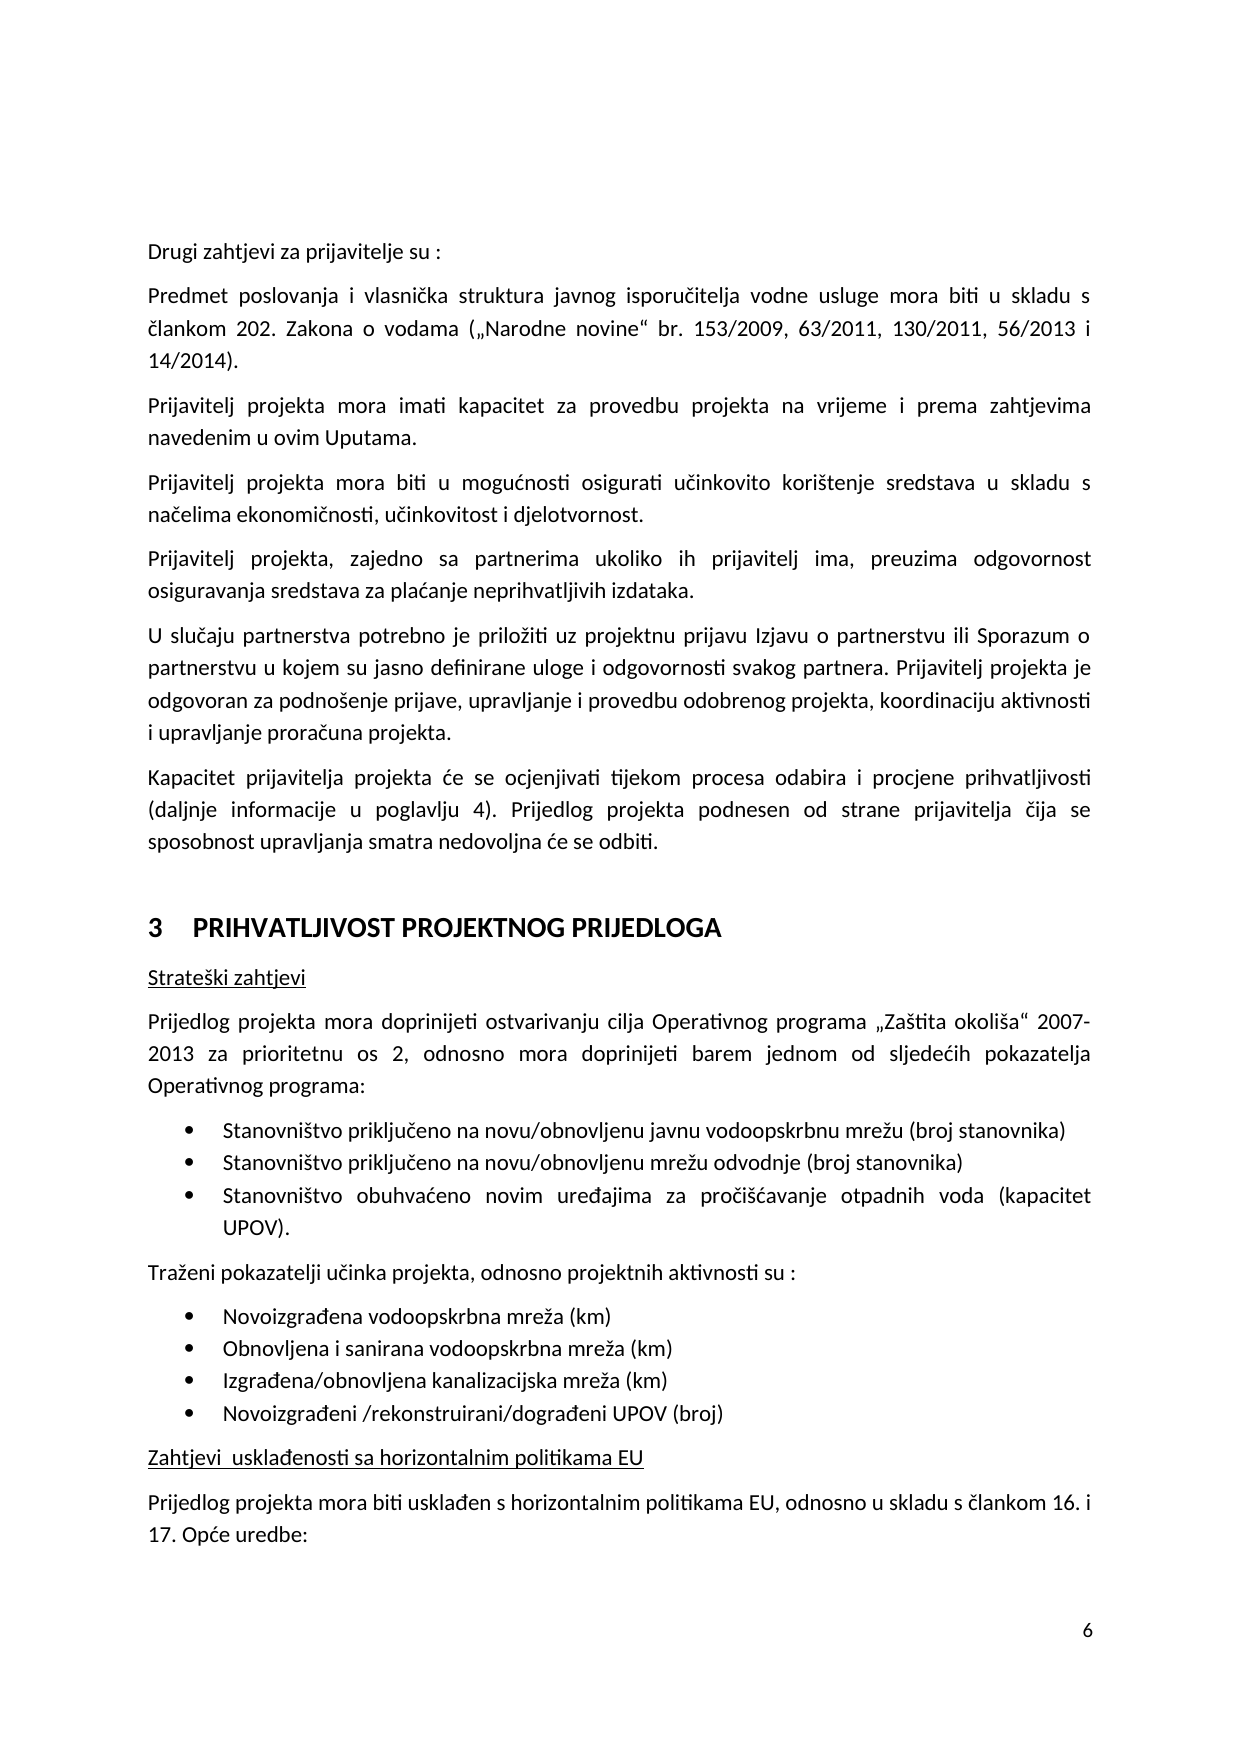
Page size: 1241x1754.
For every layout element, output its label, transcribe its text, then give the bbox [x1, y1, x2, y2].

subtitle PRIHVATLJIVOST PROJEKTNOG PRIJEDLOGA [148, 909, 1093, 945]
text Prijedlog projekta mora doprinijeti ostvarivanju cilja Operativnog programa „Zaštita okoliša“ 2007-2013 za prioritetnu os 2, odnosno mora doprinijeti barem jednom od sljedećih pokazatelja Operativnog programa: [148, 1007, 1093, 1100]
text Traženi pokazatelji učinka projekta, odnosno projektnih aktivnosti su : [148, 1258, 1093, 1286]
list Obnovljena i sanirana vodoopskrbna mreža (km) [185, 1334, 1093, 1362]
text Prijavitelj projekta mora biti u mogućnosti osigurati učinkovito korištenje sredstava u skladu s načelima ekonomičnosti, učinkovitost i djelotvornost. [148, 468, 1093, 528]
text Kapacitet prijavitelja projekta će se ocjenjivati tijekom procesa odabira i procjene prihvatljivosti (daljnje informacije u poglavlju 4). Prijedlog projekta podnesen od strane prijavitelja čija se sposobnost upravljanja smatra nedovoljna će se odbiti. [148, 763, 1093, 855]
list Novoizgrađeni /rekonstruirani/dograđeni UPOV (broj) [185, 1399, 1093, 1427]
text Prijedlog projekta mora biti usklađen s horizontalnim politikama EU, odnosno u skladu s člankom 16. i 17. Opće uredbe: [148, 1488, 1093, 1548]
text Prijavitelj projekta, zajedno sa partnerima ukoliko ih prijavitelj ima, preuzima odgovornost osiguravanja sredstava za plaćanje neprihvatljivih izdataka. [148, 544, 1093, 605]
text Predmet poslovanja i vlasnička struktura javnog isporučitelja vodne usluge mora biti u skladu s člankom 202. Zakona o vodama („Narodne novine“ br. 153/2009, 63/2011, 130/2011, 56/2013 i 14/2014). [148, 282, 1093, 374]
text Strateški zahtjevi [148, 963, 1093, 991]
list Stanovništvo priključeno na novu/obnovljenu mrežu odvodnje (broj stanovnika) [185, 1148, 1093, 1177]
text U slučaju partnerstva potrebno je priložiti uz projektnu prijavu Izjavu o partnerstvu ili Sporazum o partnerstvu u kojem su jasno definirane uloge i odgovornosti svakog partnera. Prijavitelj projekta je odgovoran za podnošenje prijave, upravljanje i provedbu odobrenog projekta, koordinaciju aktivnosti i upravljanje proračuna projekta. [148, 621, 1093, 746]
text Prijavitelj projekta mora imati kapacitet za provedbu projekta na vrijeme i prema zahtjevima navedenim u ovim Uputama. [148, 391, 1093, 451]
list Novoizgrađena vodoopskrbna mreža (km) [185, 1302, 1093, 1330]
list Stanovništvo obuhvaćeno novim uređajima za pročišćavanje otpadnih voda (kapacitet UPOV). [185, 1181, 1093, 1241]
list Izgrađena/obnovljena kanalizacijska mreža (km) [185, 1367, 1093, 1395]
list Stanovništvo priključeno na novu/obnovljenu javnu vodoopskrbnu mrežu (broj stanovnika) [185, 1116, 1093, 1144]
text Drugi zahtjevi za prijavitelje su : [148, 237, 1093, 265]
text Zahtjevi usklađenosti sa horizontalnim politikama EU [148, 1443, 1093, 1472]
